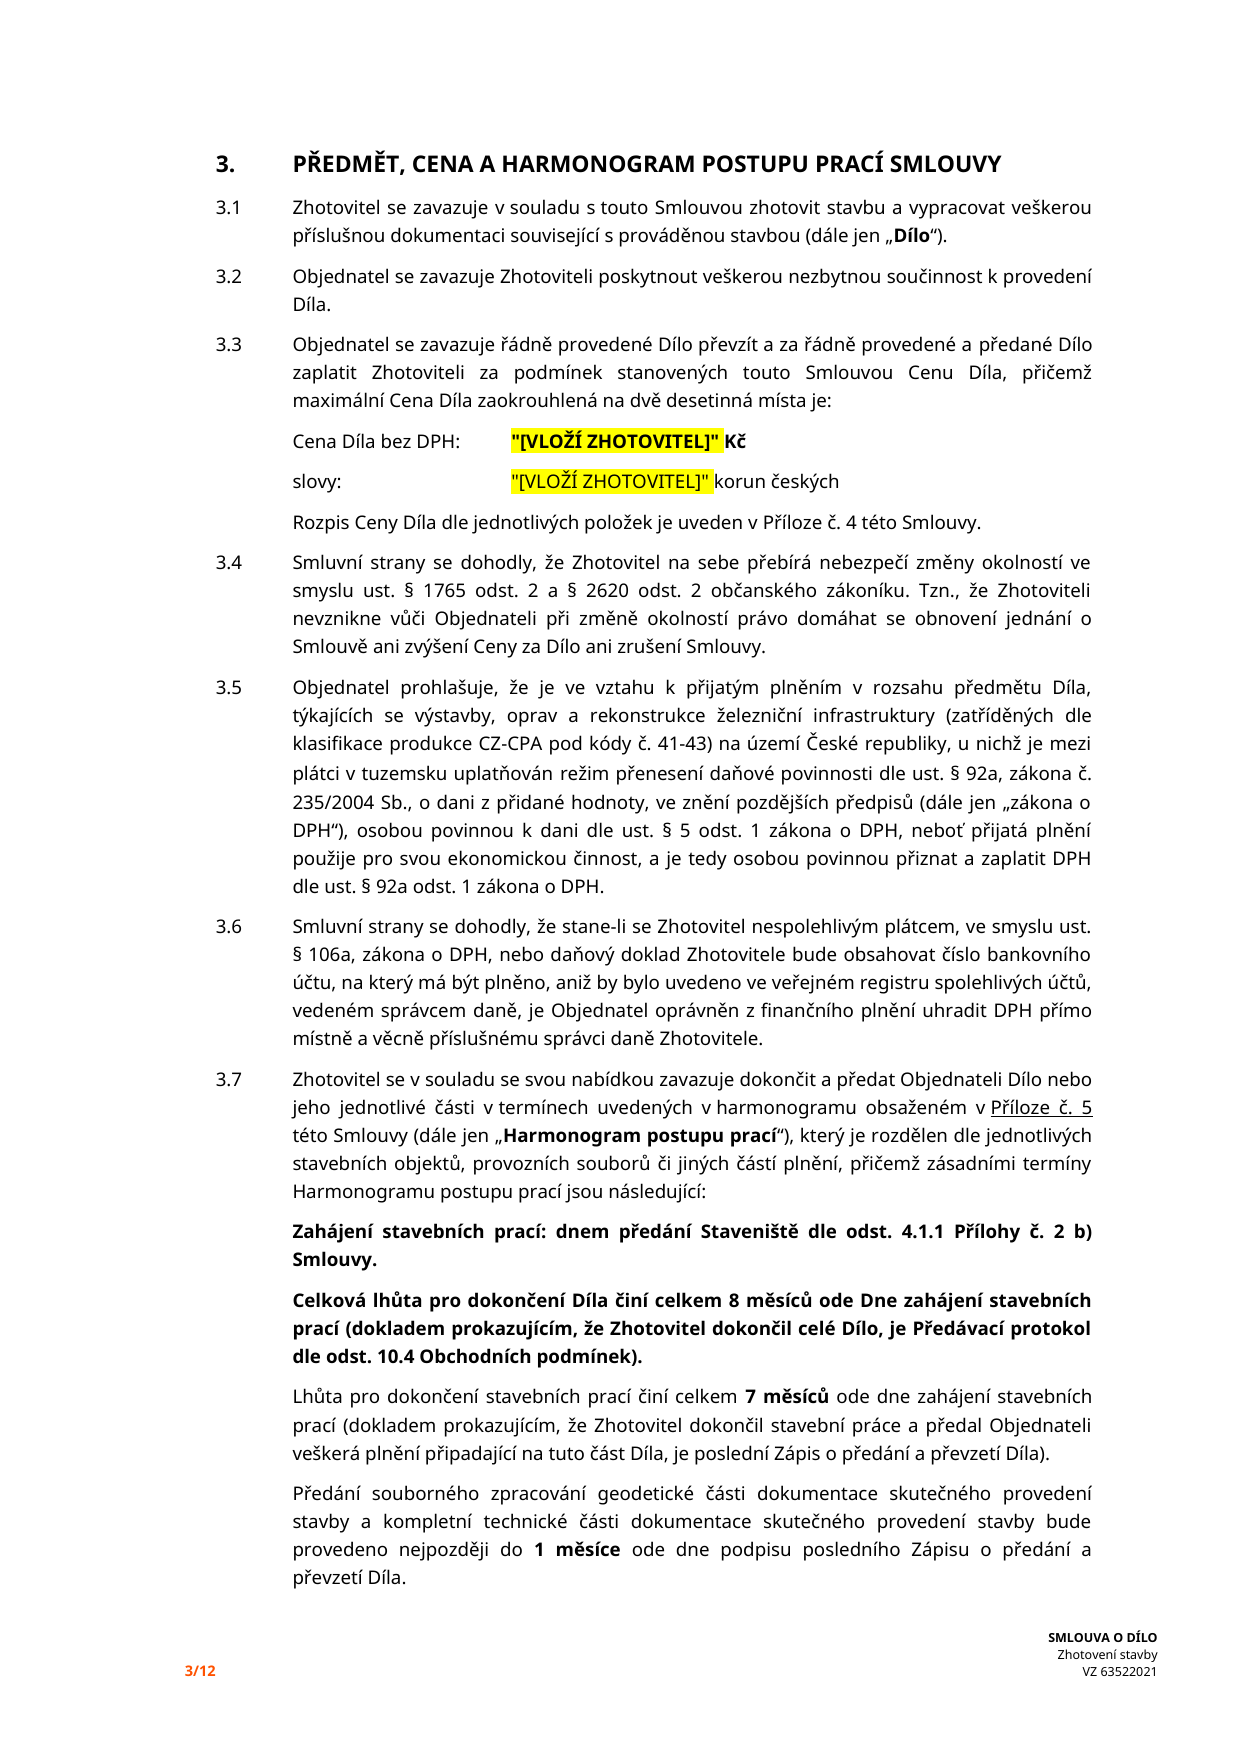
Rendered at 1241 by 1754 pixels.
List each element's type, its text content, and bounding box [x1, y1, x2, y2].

text Celková lhůta pro dokončení Díla činí celkem 8 měsíců ode Dne zahájení stavebních prací (dokladem prokazujícím, že Zhotovitel dokončil celé Dílo, je Předávací protokol dle odst. 10.4 Obchodních podmínek). [292, 1287, 1093, 1369]
text Smluvní strany se dohodly, že Zhotovitel na sebe přebírá nebezpečí změny okolností ve smyslu ust. § 1765 odst. 2 a § 2620 odst. 2 občanského zákoníku. Tzn., že Zhotoviteli nevznikne vůči Objednateli při změně okolností právo domáhat se obnovení jednání o Smlouvě ani zvýšení Ceny za Dílo ani zrušení Smlouvy. [216, 549, 1093, 659]
text slovy: korun českých [292, 468, 1093, 494]
text PŘEDMĚT, CENA A HARMONOGRAM POSTUPU PRACÍ SMLOUVY [216, 147, 1093, 179]
text Objednatel se zavazuje Zhotoviteli poskytnout veškerou nezbytnou součinnost k provedení Díla. [216, 263, 1093, 316]
text Objednatel se zavazuje řádně provedené Dílo převzít a za řádně provedené a předané Dílo zaplatit Zhotoviteli za podmínek stanovených touto Smlouvou Cenu Díla, přičemž maximální Cena Díla zaokrouhlená na dvě desetinná místa je: [216, 331, 1093, 413]
text Předání souborného zpracování geodetické části dokumentace skutečného provedení stavby a kompletní technické části dokumentace skutečného provedení stavby bude provedeno nejpozději do 1 měsíce ode dne podpisu posledního Zápisu o předání a převzetí Díla. [292, 1480, 1093, 1590]
text Lhůta pro dokončení stavebních prací činí celkem 7 měsíců ode dne zahájení stavebních prací (dokladem prokazujícím, že Zhotovitel dokončil stavební práce a předal Objednateli veškerá plnění připadající na tuto část Díla, je poslední Zápis o předání a převzetí Díla). [292, 1384, 1093, 1465]
text Smluvní strany se dohodly, že stane-li se Zhotovitel nespolehlivým plátcem, ve smyslu ust. § 106a, zákona o DPH, nebo daňový doklad Zhotovitele bude obsahovat číslo bankovního účtu, na který má být plněno, aniž by bylo uvedeno ve veřejném registru spolehlivých účtů, vedeném správcem daně, je Objednatel oprávněn z finančního plnění uhradit DPH přímo místně a věcně příslušnému správci daně Zhotovitele. [216, 913, 1093, 1051]
text Rozpis Ceny Díla dle jednotlivých položek je uveden v Příloze č. 4 této Smlouvy. [292, 509, 1093, 534]
text Zhotovitel se zavazuje v souladu s touto Smlouvou zhotovit stavbu a vypracovat veškerou příslušnou dokumentaci související s prováděnou stavbou (dále jen „Dílo“). [216, 194, 1093, 248]
text Objednatel prohlašuje, že je ve vztahu k přijatým plněním v rozsahu předmětu Díla, týkajících se výstavby, oprav a rekonstrukce železniční infrastruktury (zatříděných dle klasifikace produkce CZ-CPA pod kódy č. 41-43) na území České republiky, u nichž je mezi plátci v tuzemsku uplatňován režim přenesení daňové povinnosti dle ust. § 92a, zákona č. 235/2004 Sb., o dani z přidané hodnoty, ve znění pozdějších předpisů (dále jen „zákona o DPH“), osobou povinnou k dani dle ust. § 5 odst. 1 zákona o DPH, neboť přijatá plnění použije pro svou ekonomickou činnost, a je tedy osobou povinnou přiznat a zaplatit DPH dle ust. § 92a odst. 1 zákona o DPH. [216, 674, 1093, 898]
text Cena Díla bez DPH: Kč [292, 428, 511, 453]
text Zahájení stavebních prací: dnem předání Staveniště dle odst. 4.1.1 Přílohy č. 2 b) Smlouvy. [292, 1219, 1093, 1272]
text Zhotovitel se v souladu se svou nabídkou zavazuje dokončit a předat Objednateli Dílo nebo jeho jednotlivé části v termínech uvedených v harmonogramu obsaženém v Příloze č. 5 této Smlouvy (dále jen „Harmonogram postupu prací“), který je rozdělen dle jednotlivých stavebních objektů, provozních souborů či jiných částí plnění, přičemž zásadními termíny Harmonogramu postupu prací jsou následující: [216, 1066, 1093, 1204]
text Cena Díla bez DPH: Kč [724, 428, 1093, 453]
